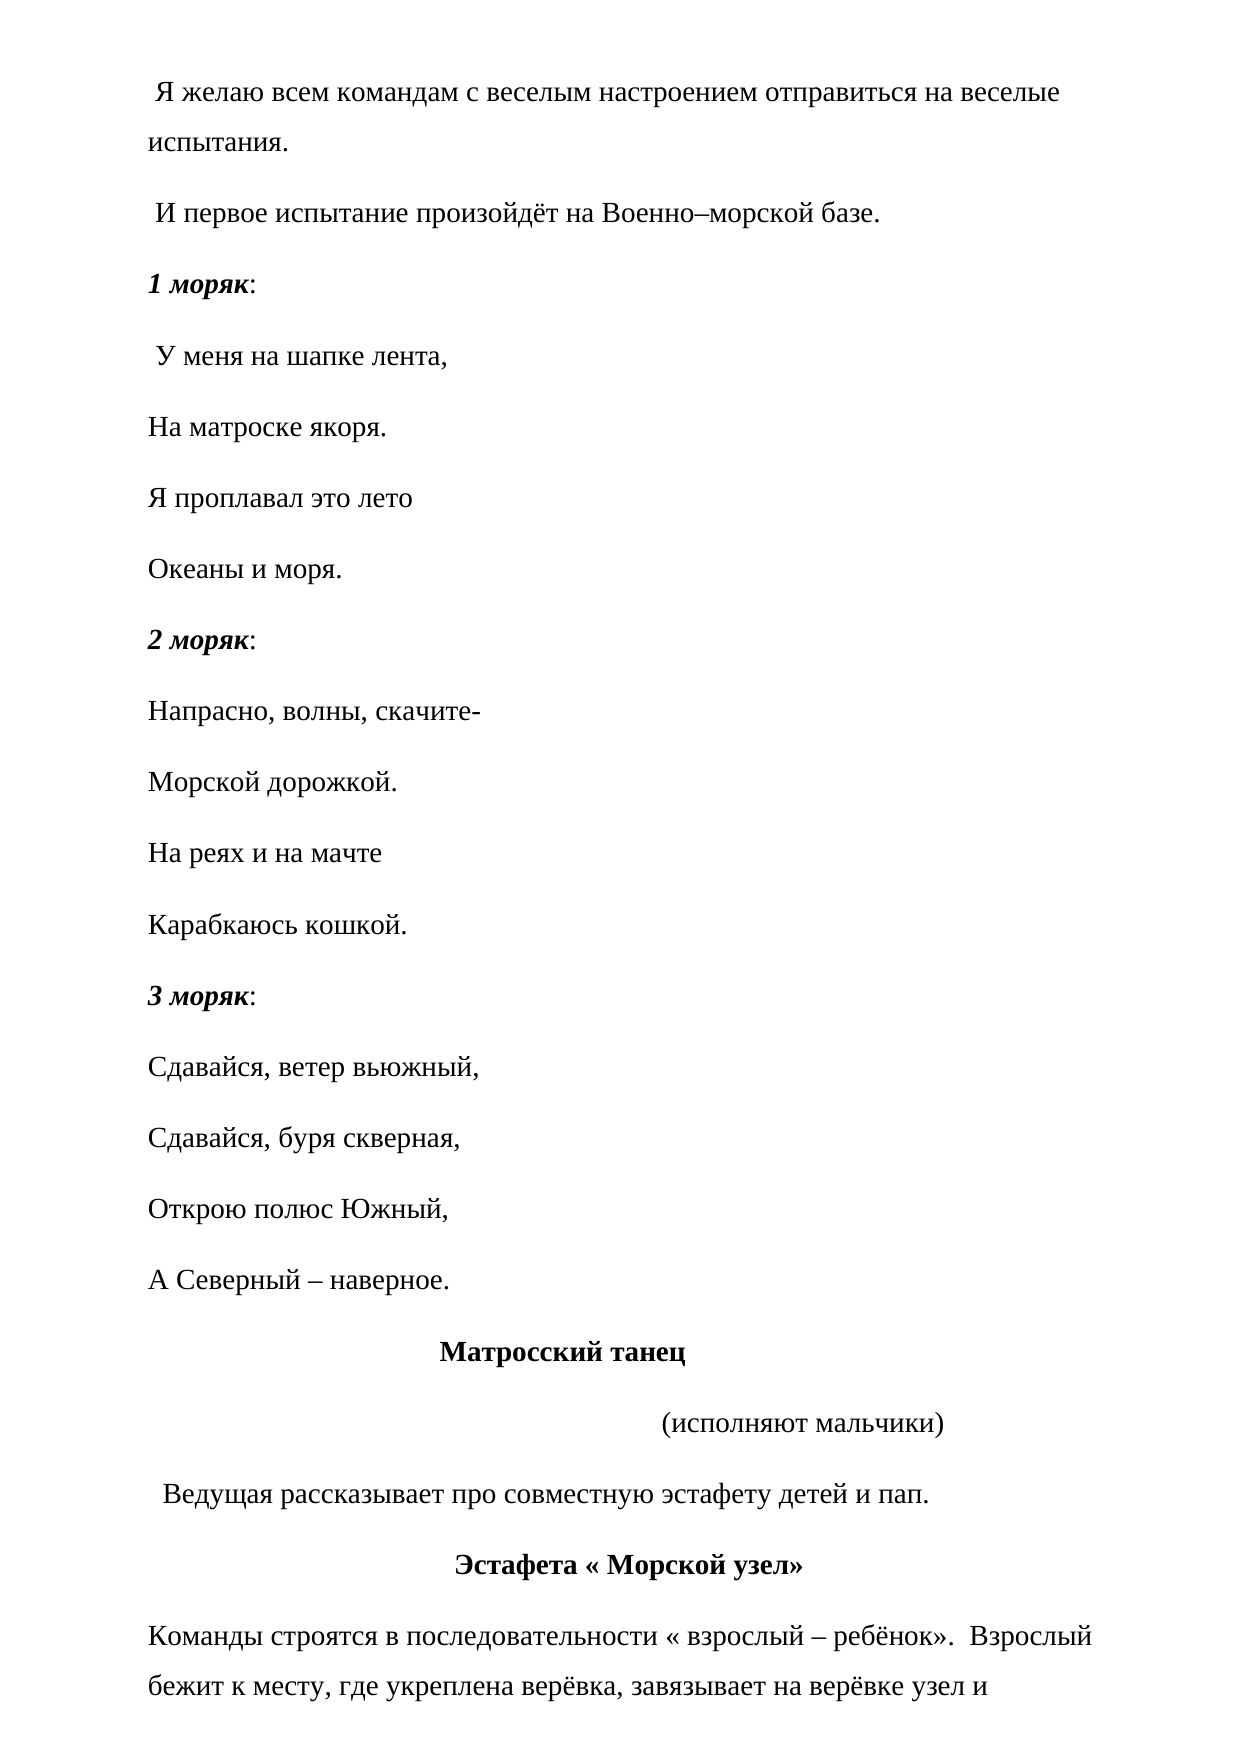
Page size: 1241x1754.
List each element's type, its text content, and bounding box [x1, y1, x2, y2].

text А Северный – наверное. [148, 1262, 1152, 1296]
text Морской дорожкой. [148, 764, 1152, 798]
text И первое испытание произойдёт на Военно–морской базе. [148, 195, 1152, 229]
text У меня на шапке лента, [148, 338, 1152, 371]
text Напрасно, волны, скачите- [148, 693, 1152, 727]
text Эстафета « Морской узел» [148, 1547, 1152, 1581]
text На матроске якоря. [148, 409, 1152, 442]
text (исполняют мальчики) [148, 1405, 1152, 1438]
text Сдавайся, буря скверная, [148, 1120, 1152, 1154]
text Я желаю всем командам с веселым настроением отправиться на веселые испытания. [148, 74, 1152, 158]
text Матросский танец [148, 1334, 1152, 1367]
text Ведущая рассказывает про совместную эстафету детей и пап. [148, 1476, 1152, 1509]
text Я проплавал это лето [148, 480, 1152, 513]
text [148, 1618, 1152, 1702]
text Карабкаюсь кошкой. [148, 907, 1152, 940]
text На реях и на мачте [148, 836, 1152, 869]
text Океаны и моря. [148, 551, 1152, 584]
text 3 моряк: [148, 978, 1152, 1011]
text 1 моряк: [148, 266, 1152, 300]
text 2 моряк: [148, 622, 1152, 656]
text Открою полюс Южный, [148, 1191, 1152, 1225]
text Сдавайся, ветер вьюжный, [148, 1049, 1152, 1083]
